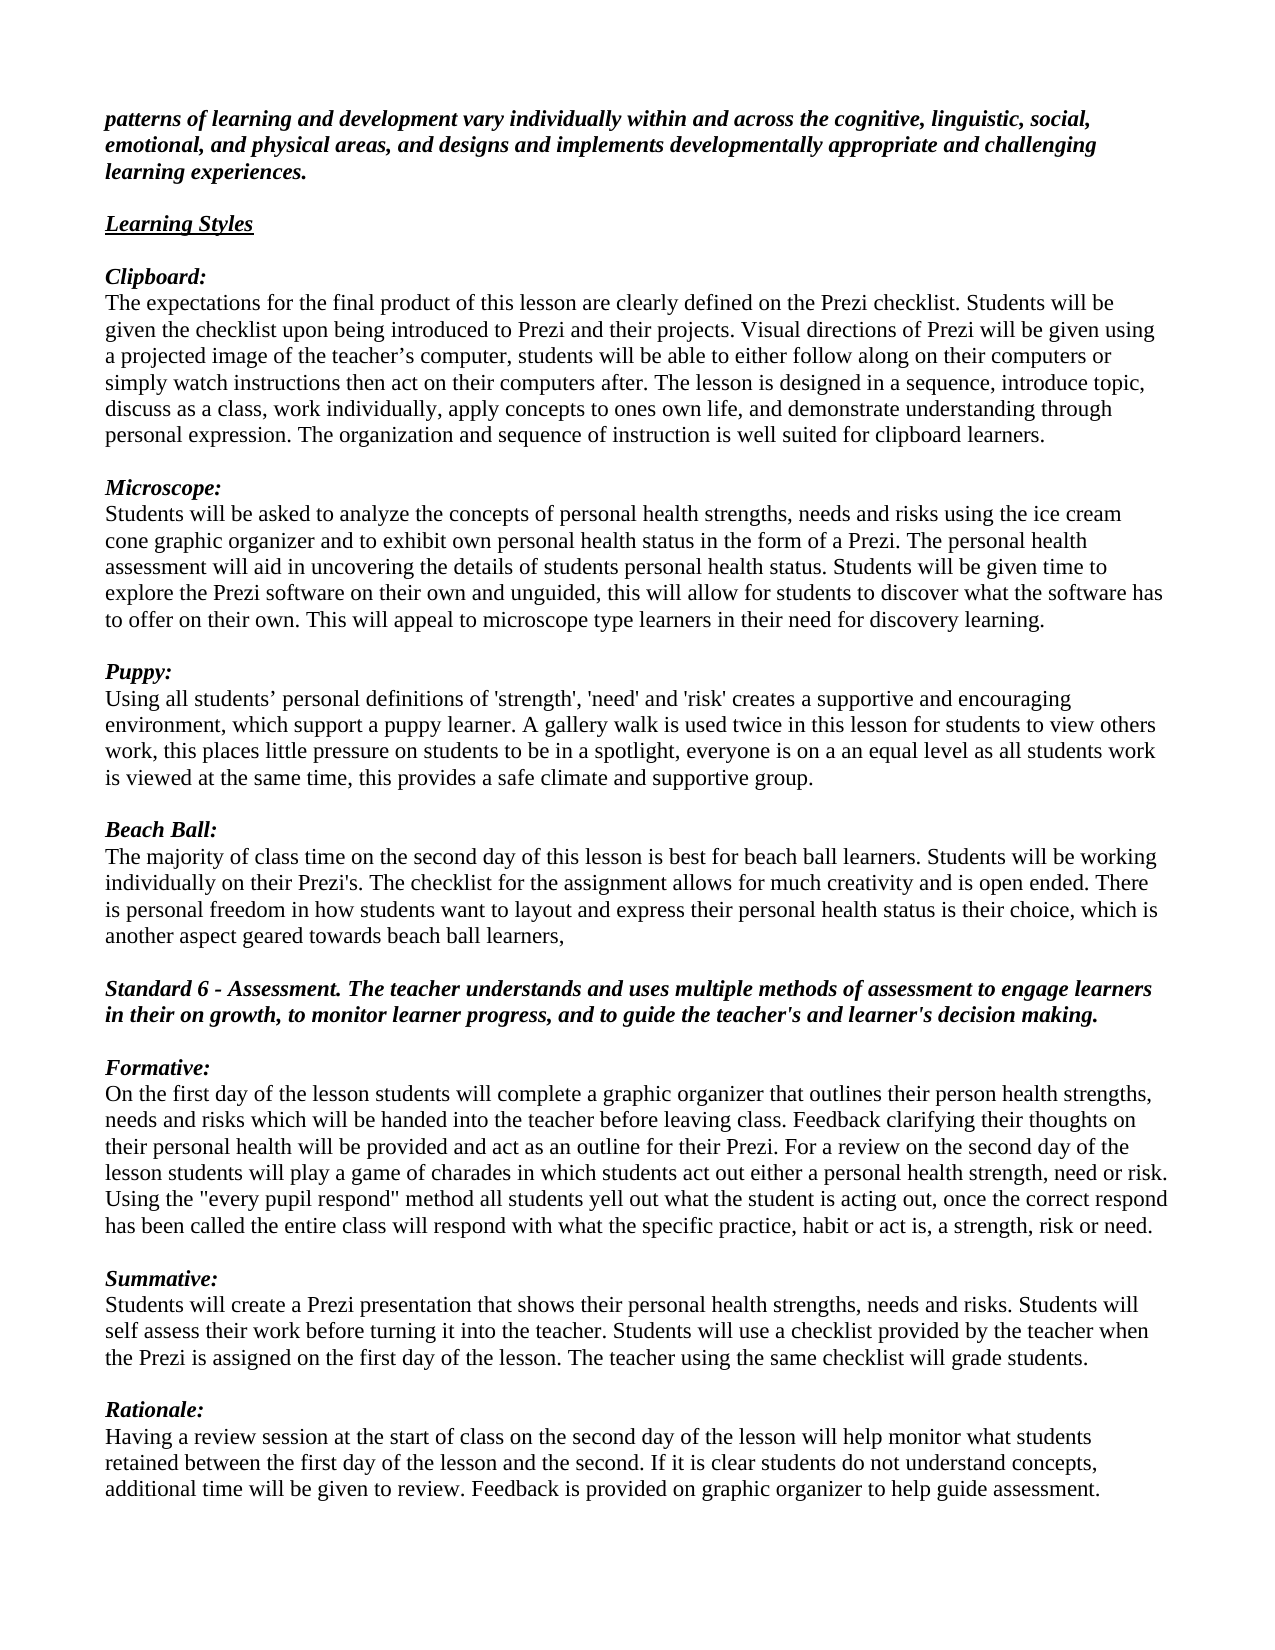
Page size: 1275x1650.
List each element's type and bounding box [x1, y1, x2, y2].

text [105, 105, 1170, 1528]
